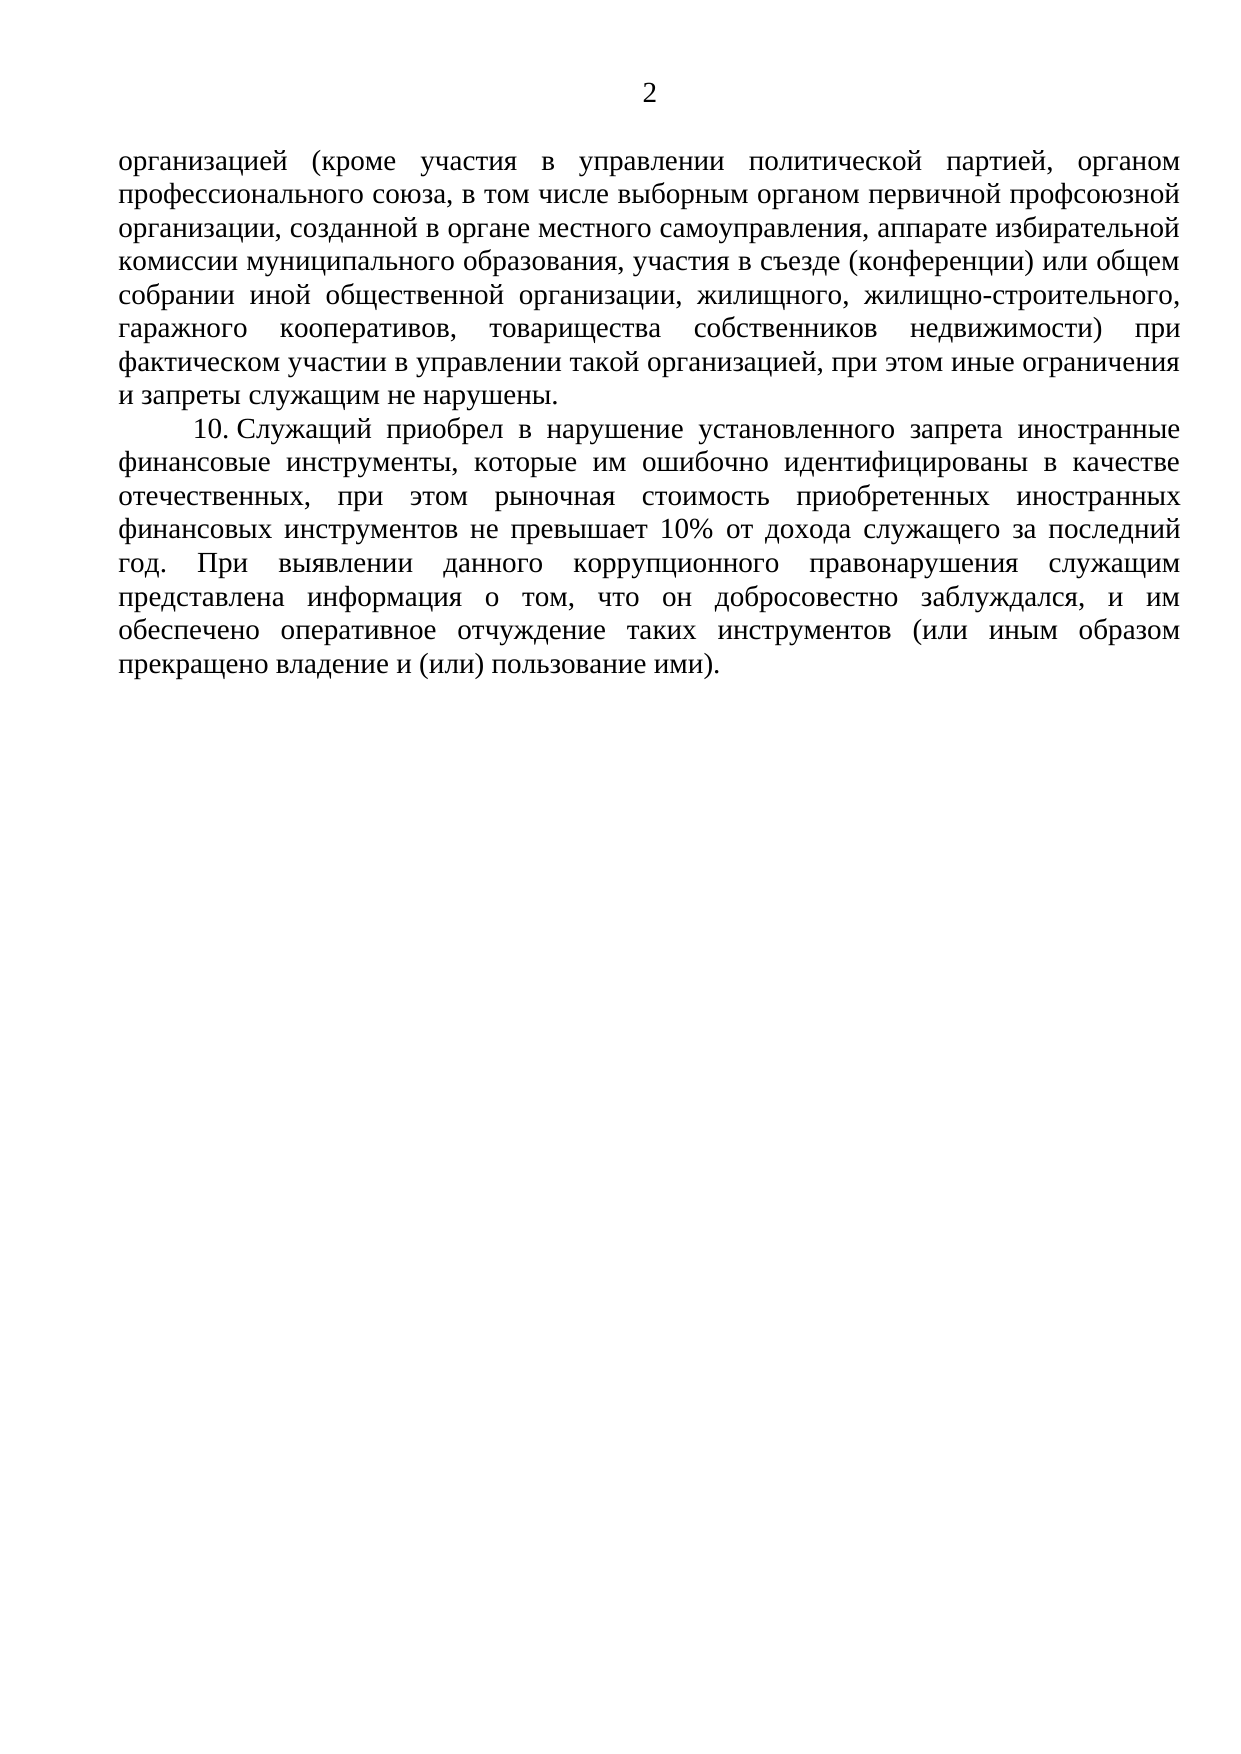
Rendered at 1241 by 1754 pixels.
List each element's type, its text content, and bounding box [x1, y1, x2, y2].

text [118, 143, 1181, 411]
text 10. Служащий приобрел в нарушение установленного запрета иностранные финансовые инструменты, которые им ошибочно идентифицированы в качестве отечественных, при этом рыночная стоимость приобретенных иностранных финансовых инструментов не превышает 10% от дохода служащего за последний год. При выявлении данного коррупционного правонарушения служащим представлена информация о том, что он добросовестно заблуждался, и им обеспечено оперативное отчуждение таких инструментов (или иным образом прекращено владение и (или) пользование ими). [118, 411, 1181, 679]
